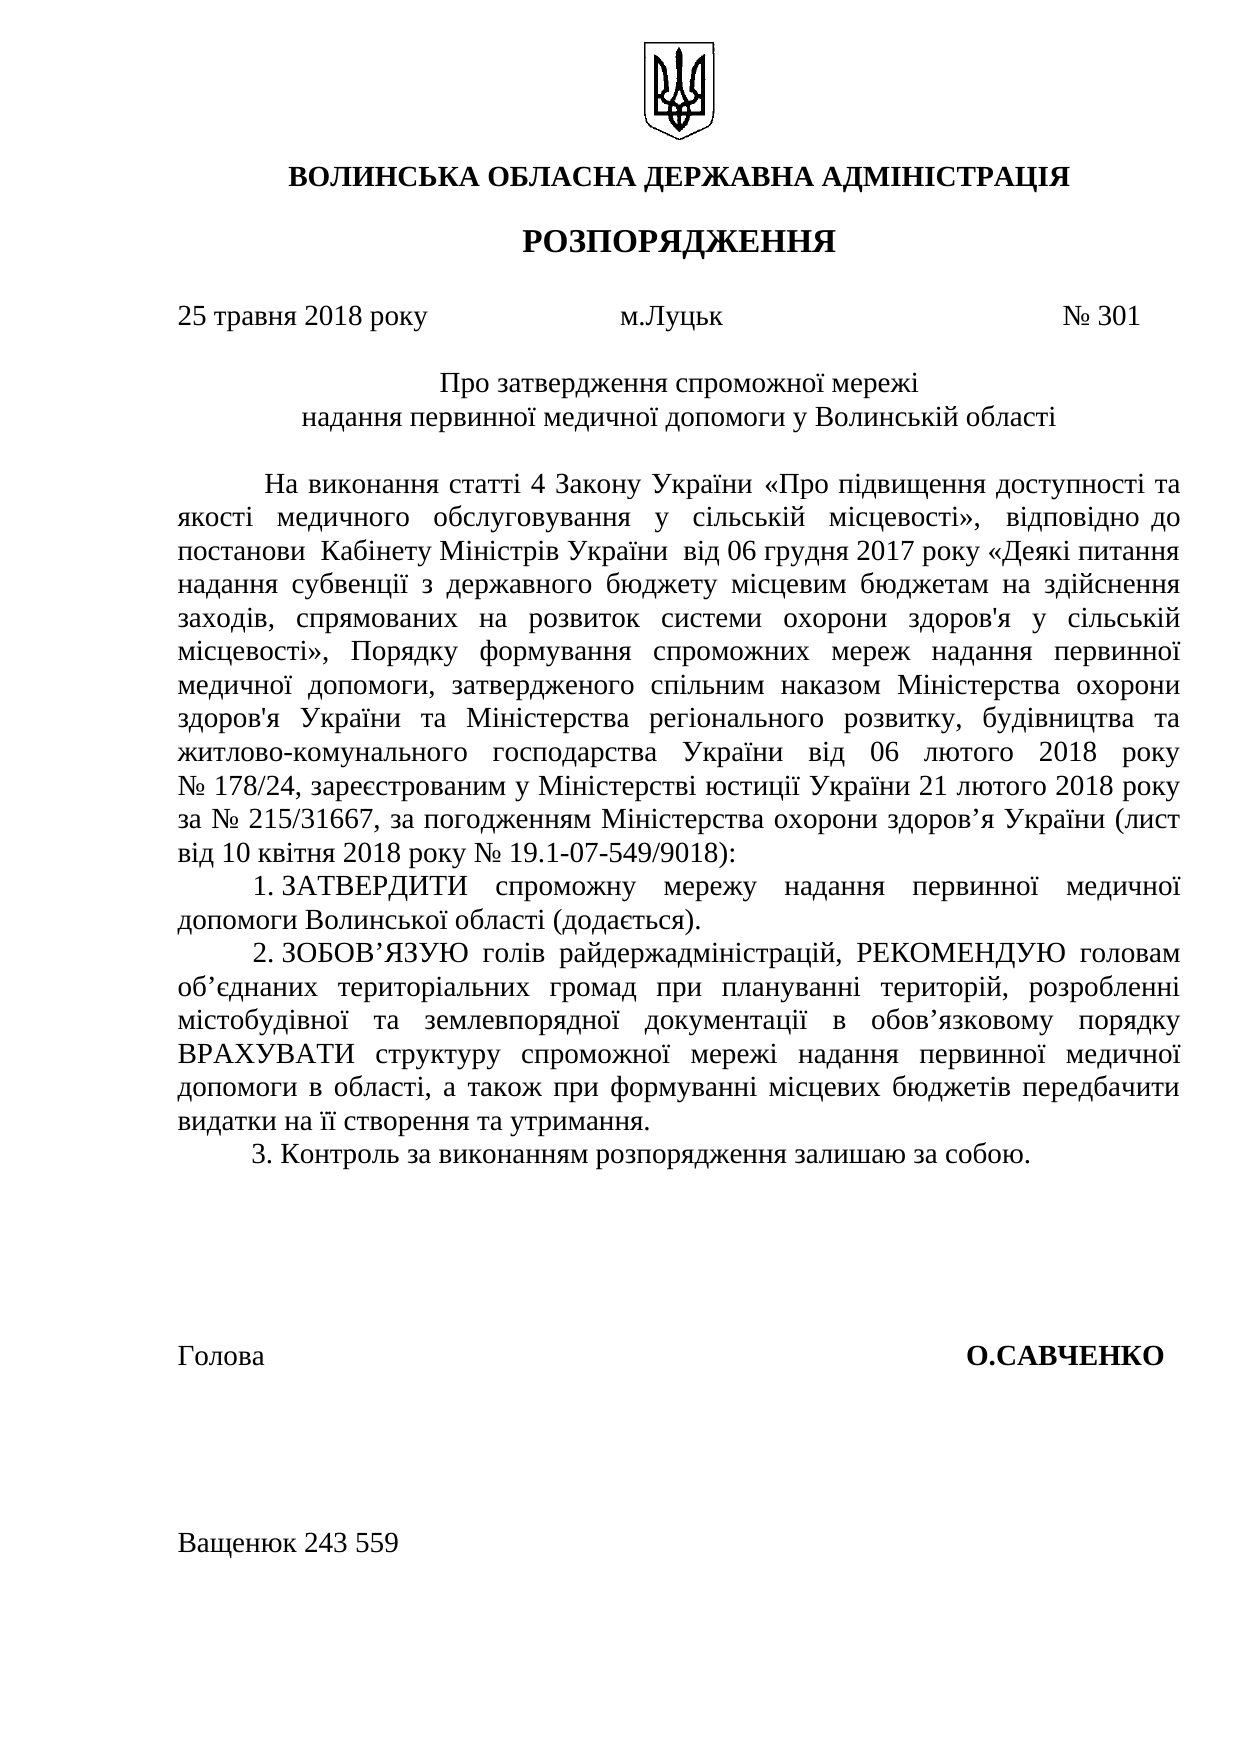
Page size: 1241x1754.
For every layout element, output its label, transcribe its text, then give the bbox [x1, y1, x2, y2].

text РОЗПОРЯДЖЕННЯ [177, 221, 1181, 260]
text Голова О.САВЧЕНКО [177, 1338, 1181, 1371]
text надання первинної медичної допомоги у Волинській області [177, 399, 1181, 432]
text Про затвердження спроможної мережі [177, 365, 1181, 399]
subtitle ВОЛИНСЬКА ОБЛАСНА ДЕРЖАВНА АДМІНІСТРАЦІЯ [177, 159, 1181, 193]
text 1. ЗАТВЕРДИТИ спроможну мережу надання первинної медичної допомоги Волинської області (додається). [177, 868, 1181, 935]
picture [643, 41, 715, 140]
text 25 травня 2018 року м.Луцьк № 301 [177, 298, 1181, 332]
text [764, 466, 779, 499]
text На виконання статті 4 Закону України «Про підвищення доступності та якості медичного обслуговування у сільській місцевості», відповідно до постанови Кабінету Міністрів України від 06 грудня 2017 року «Деякі питання надання субвенції з державного бюджету місцевим бюджетам на здійснення заходів, спрямованих на розвиток системи охорони здоров'я у сільській місцевості», Порядку формування спроможних мереж надання первинної медичної допомоги, затвердженого спільним наказом Міністерства охорони здоров'я України та Міністерства регіонального розвитку, будівництва та житлово-комунального господарства України від 06 лютого 2018 року № 178/24, зареєстрованим у Міністерстві юстиції України 21 лютого 2018 року за № 215/31667, за погодженням Міністерства охорони здоров’я України (лист від 10 квітня 2018 року № 19.1-07-549/9018): [177, 499, 1181, 868]
text 2. ЗОБОВ’ЯЗУЮ голів райдержадміністрацій, РЕКОМЕНДУЮ головам об’єднаних територіальних громад при плануванні територій, розробленні містобудівної та землевпорядної документації в обов’язковому порядку ВРАХУВАТИ структуру спроможної мережі надання первинної медичної допомоги в області, а також при формуванні місцевих бюджетів передбачити видатки на її створення та утримання. [177, 935, 1181, 1137]
text Ващенюк 243 559 [177, 1525, 1181, 1558]
text 3. Контроль за виконанням розпорядження залишаю за собою. [177, 1137, 1181, 1170]
